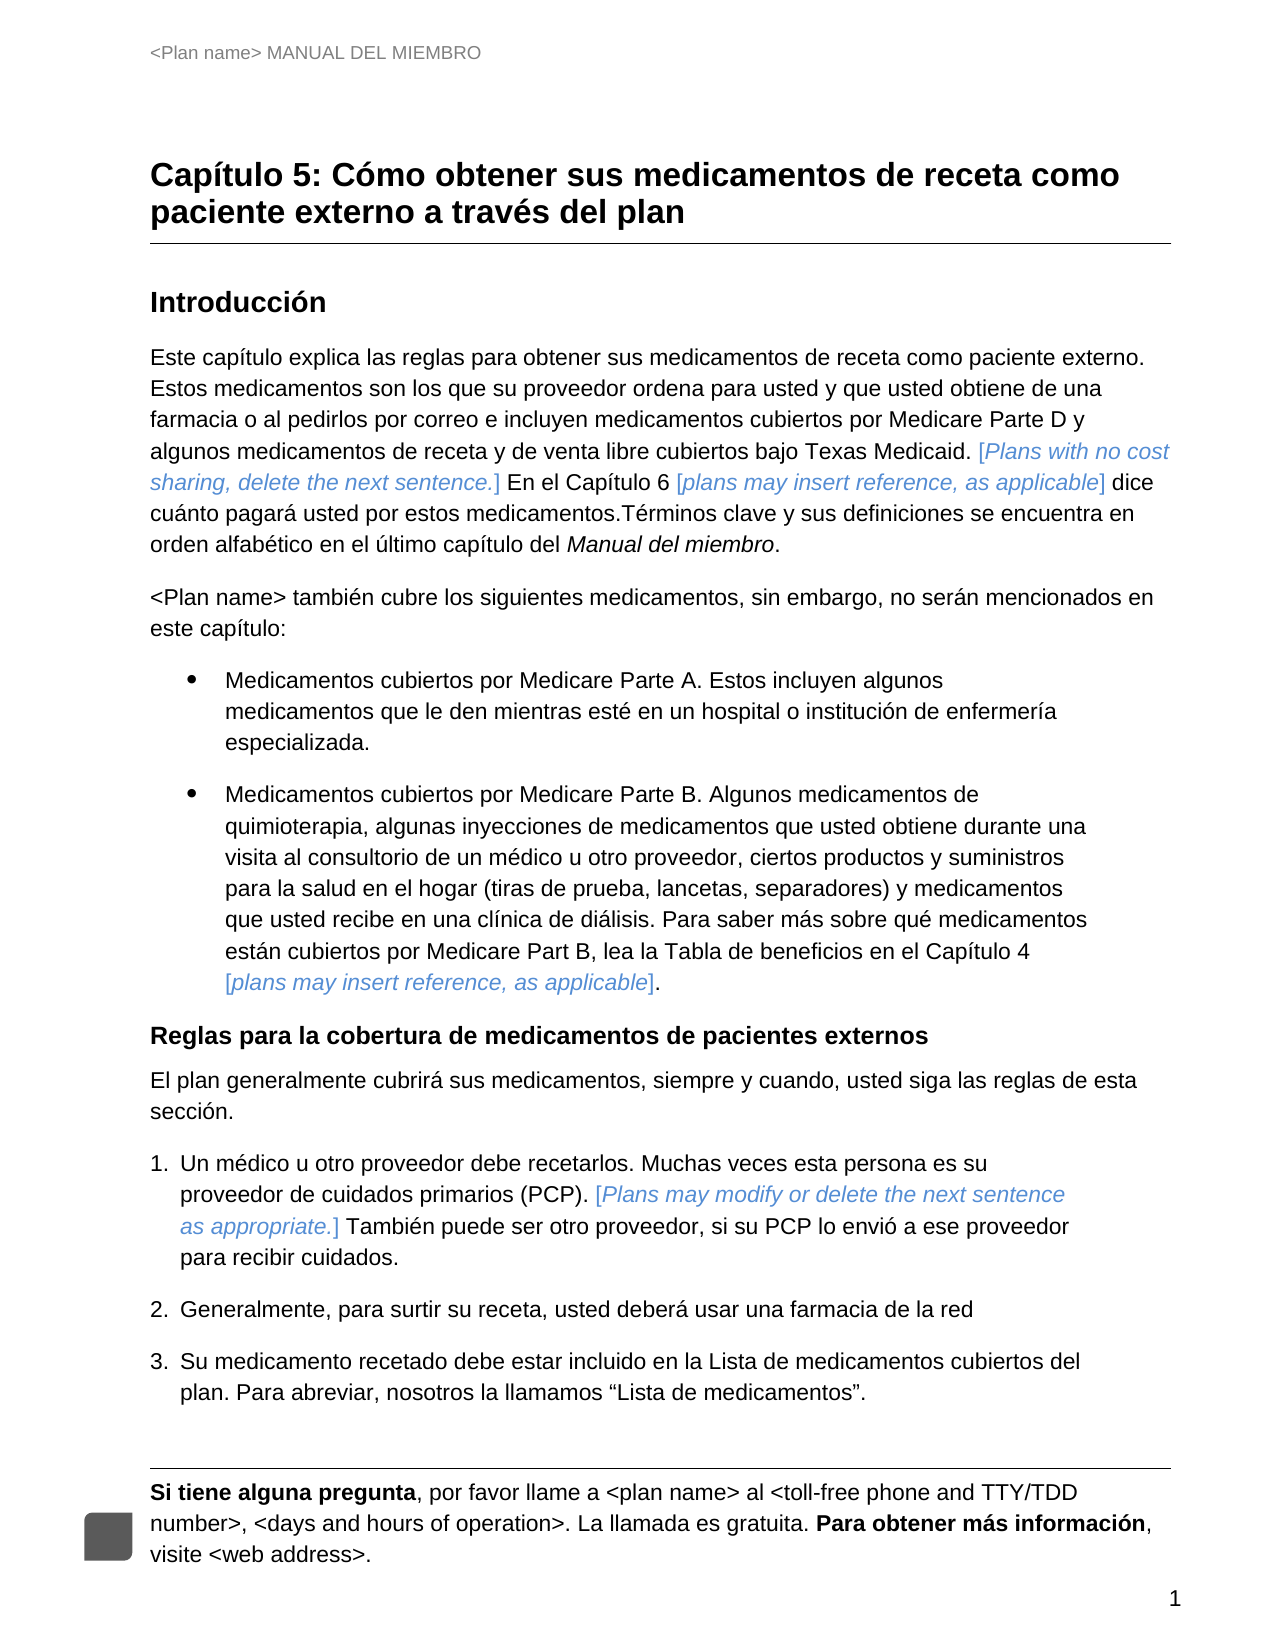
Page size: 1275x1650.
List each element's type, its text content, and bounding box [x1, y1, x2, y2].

text Este capítulo explica las reglas para obtener sus medicamentos de receta como paciente externo. Estos medicamentos son los que su proveedor ordena para usted y que usted obtiene de una farmacia o al pedirlos por correo e incluyen medicamentos cubiertos por Medicare Parte D y algunos medicamentos de receta y de venta libre cubiertos bajo Texas Medicaid. [Plans with no cost sharing, delete the next sentence.] En el Capítulo 6 [plans may insert reference, as applicable] dice cuánto pagará usted por estos medicamentos.Términos clave y sus definiciones se encuentra en orden alfabético en el último capítulo del Manual del miembro. [150, 340, 1171, 559]
list Su medicamento recetado debe estar incluido en la Lista de medicamentos cubiertos del plan. Para abreviar, nosotros la llamamos “Lista de medicamentos”. [150, 1344, 1096, 1407]
subtitle Introducción [150, 282, 1096, 319]
text <Plan name> también cubre los siguientes medicamentos, sin embargo, no serán mencionados en este capítulo: [150, 580, 1171, 642]
text Capítulo 5: Cómo obtener sus medicamentos de receta como paciente externo a través del plan [150, 156, 1171, 243]
list Un médico u otro proveedor debe recetarlos. Muchas veces esta persona es su proveedor de cuidados primarios (PCP). [Plans may modify or delete the next sentence as appropriate.] También puede ser otro proveedor, si su PCP lo envió a ese proveedor para recibir cuidados. [150, 1147, 1096, 1272]
subtitle Reglas para la cobertura de medicamentos de pacientes externos [150, 1017, 1096, 1051]
text El plan generalmente cubrirá sus medicamentos, siempre y cuando, usted siga las reglas de esta sección. [150, 1063, 1171, 1126]
list Medicamentos cubiertos por Medicare Parte A. Estos incluyen algunos medicamentos que le den mientras esté en un hospital o institución de enfermería especializada. [187, 663, 1096, 757]
list Medicamentos cubiertos por Medicare Parte B. Algunos medicamentos de quimioterapia, algunas inyecciones de medicamentos que usted obtiene durante una visita al consultorio de un médico u otro proveedor, ciertos productos y suministros para la salud en el hogar (tiras de prueba, lancetas, separadores) y medicamentos que usted recibe en una clínica de diálisis. Para saber más sobre qué medicamentos están cubiertos por Medicare Part B, lea la Tabla de beneficios en el Capítulo 4 [plans may insert reference, as applicable]. [187, 778, 1096, 997]
list Generalmente, para surtir su receta, usted deberá usar una farmacia de la red [150, 1292, 1096, 1324]
